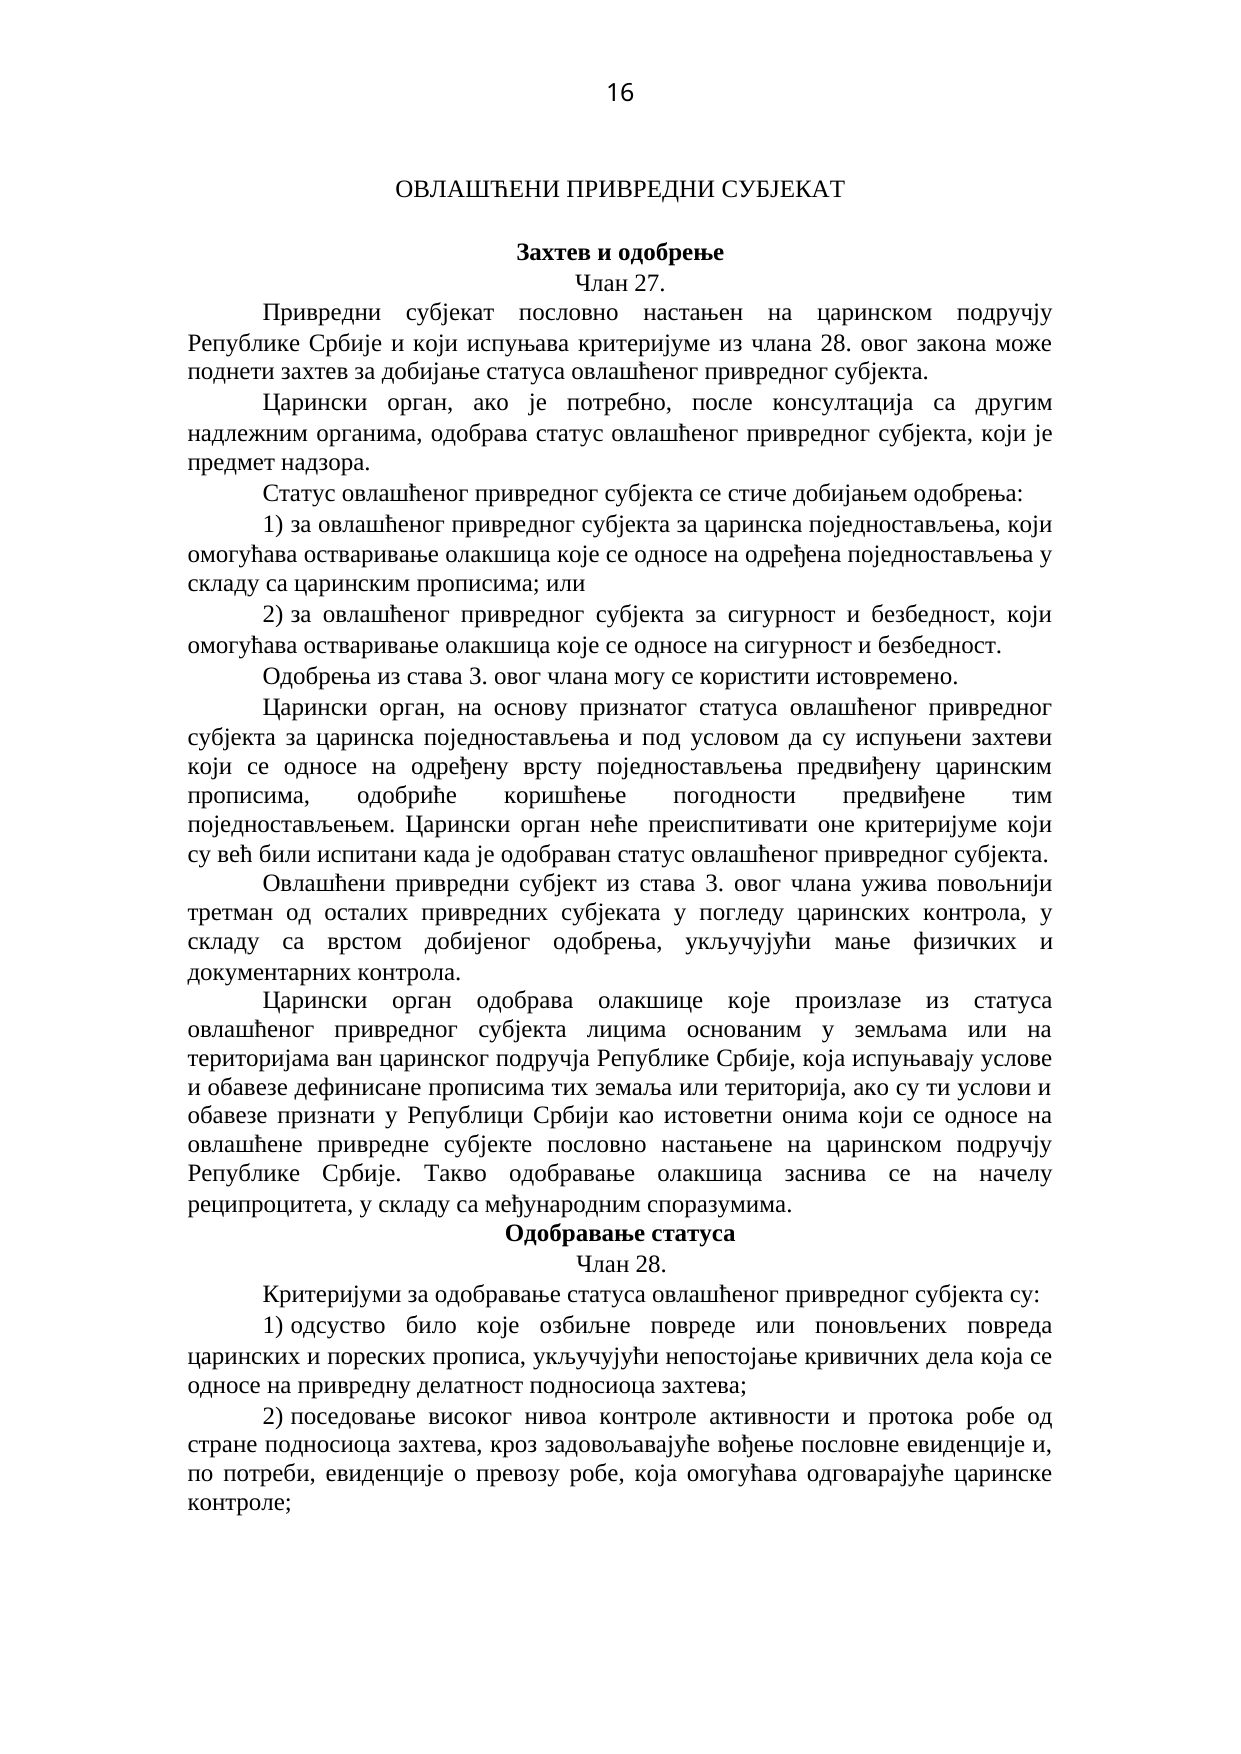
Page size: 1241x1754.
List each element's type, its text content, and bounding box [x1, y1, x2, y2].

list {0>(a) the absence of any serious infringement or repeated infringements of customs legislation and taxation rules, including no record of serious criminal offences relating to the economic activity of the applicant;<}0{>одсуство било које озбиљне повреде или поновљених повреда царинских и пореских прописа, укључујући непостојање кривичних дела која се односе на привредну делатност подносиоца захтева;<0} [187, 1310, 1053, 1401]
text {0>4. The status of authorised economic operator shall, subject to Articles 39, 40 and 41, be recognised by the customs authorities in all Member States.<}0{>Царински орган, на основу признатог статуса овлашћеног привредног субјекта за царинска поједностављења и под условом да су испуњени захтеви који се односе на одређену врсту поједностављења предвиђену царинским прописима, одобриће коришћење погодности предвиђене тим поједностављењем.<0} {0>Customs authorities shall not re-examine those criteria which have already been examined when granting the status of authorised economic operator.<}0{>Царински орган неће преиспитивати оне критеријуме који су већ били испитани када је одобраван статус овлашћеног привредног субјекта. [187, 692, 1053, 868]
list {0>(b) the demonstration by the applicant of a high level of control of his or her operations and of the flow of goods, by means of a system of managing commercial and, where appropriate, transport records, which allows appropriate customs controls;<}0{>поседовање високог нивоа контроле активности и протока робе од стране подносиоца захтева, кроз задовољавајуће вођење пословне евиденције и, по потреби, евиденције о превозу робе, која омогућава одговарајуће царинске контроле;<0} [187, 1401, 1053, 1518]
list {0>(b) that of an authorised economic operator for security and safety that shall entitle the holder to facilitations relating to security and safety.<}0{>за овлашћеног привредног субјекта за сигурност и безбедност, који омогућава остваривање олакшица које се односе на сигурност и безбедност.<0} [187, 599, 1053, 661]
text {0>1. An economic operator who is established in the customs territory of the Union and who meets the criteria set out in Article 39 may apply for the status of authorised economic operator.<}0{>Привредни субјекат пословно настањен на цaринскoм пoдручjу Републике Србије и који испуњава критеријуме из члана 28. овог закона може поднети захтев за добијање статуса овлашћеног привредног субјекта.<0} [187, 297, 1053, 387]
text {0>Granting of status<}73{>Одобравање статуса<0} [187, 1218, 1053, 1249]
text О{0>3. Both types of authorisations referred to in paragraph 2 may be held at the same time.<}0{>Одобрења из става 3. овог члана могу се користити истовремено.<0} [187, 661, 1053, 692]
text Овлашћени привредни субјект из става 3. овог члана ужива повољнији третман од осталих привредних субјеката у погледу царинских контрола, у складу са врстом добијеног одобрења, укључујући {0>6. The authorised economic operator referred to in paragraph 2 shall enjoy more favourable treatment than other economic operators in respect of customs controls according to the type of authorisation granted, including fewer physical and document-based controls.<}0{>мање физичких и документарних контрола. [187, 868, 1053, 985]
text {0>Application and authorisation<}73{>Захтев и одобрење [187, 237, 1053, 268]
text Члан 28. <0} [187, 1249, 1053, 1279]
list {0>(a) that of an authorised economic operator for customs simplifications, which shall enable the holder to benefit from certain simplifications in accordance with the customs legislation; or<}0{>за овлашћеног привредног субјекта за царинска поједностављења, који омогућава остваривање олакшица које се односе на одређена поједностављења у складу са царинским прописима; или<0} [187, 509, 1053, 599]
text {0>The customs authorities shall, following consultation with other competent authorities if necessary, grant that status, which shall be subject to monitoring.<}0{>Царински орган, ако је потребно, после консултацијa са другим надлежним органима, одобрава статус овлашћеног привредног субјекта, који је предмет надзора.<0} [187, 387, 1053, 478]
text {0>Authorised economic operator<}78{>ОВЛАШЋЕНИ ПРИВРЕДНИ СУБЈЕКАТ<0} [187, 174, 1053, 203]
text {0>2. The status of authorised economic operator shall consist in the following types of authorisations:<}0{>Статус овлашћеног привредног субјекта се стиче добијањем одобрења:<0} [187, 478, 1053, 509]
text Царински орган одобрава олакшице које произлазе из статуса овлашћеног привредног субјекта лицима основаним у земљама или на територијама ван царинског подручја Републике Србије, која испуњавају услове и обавезе дефинисане прописима тих земаља или територија, ако су ти услови и обавезе признати у Републици Србији као истоветни онима који се односе на овлашћене привредне субјекте пословно настањене на царинском подручју Републике Србије.<0} {0>Such a granting of benefits shall be based on the principle of reciprocity unless otherwise decided by the Union, and shall be supported by an international agreement or Union legislation in the area of the common commercial policy.<}0{>Такво одобравање олакшица заснива се на начелу реципроцитета, у складу са међународним споразумима. [187, 985, 1053, 1218]
text Члан 27. [187, 268, 1053, 297]
